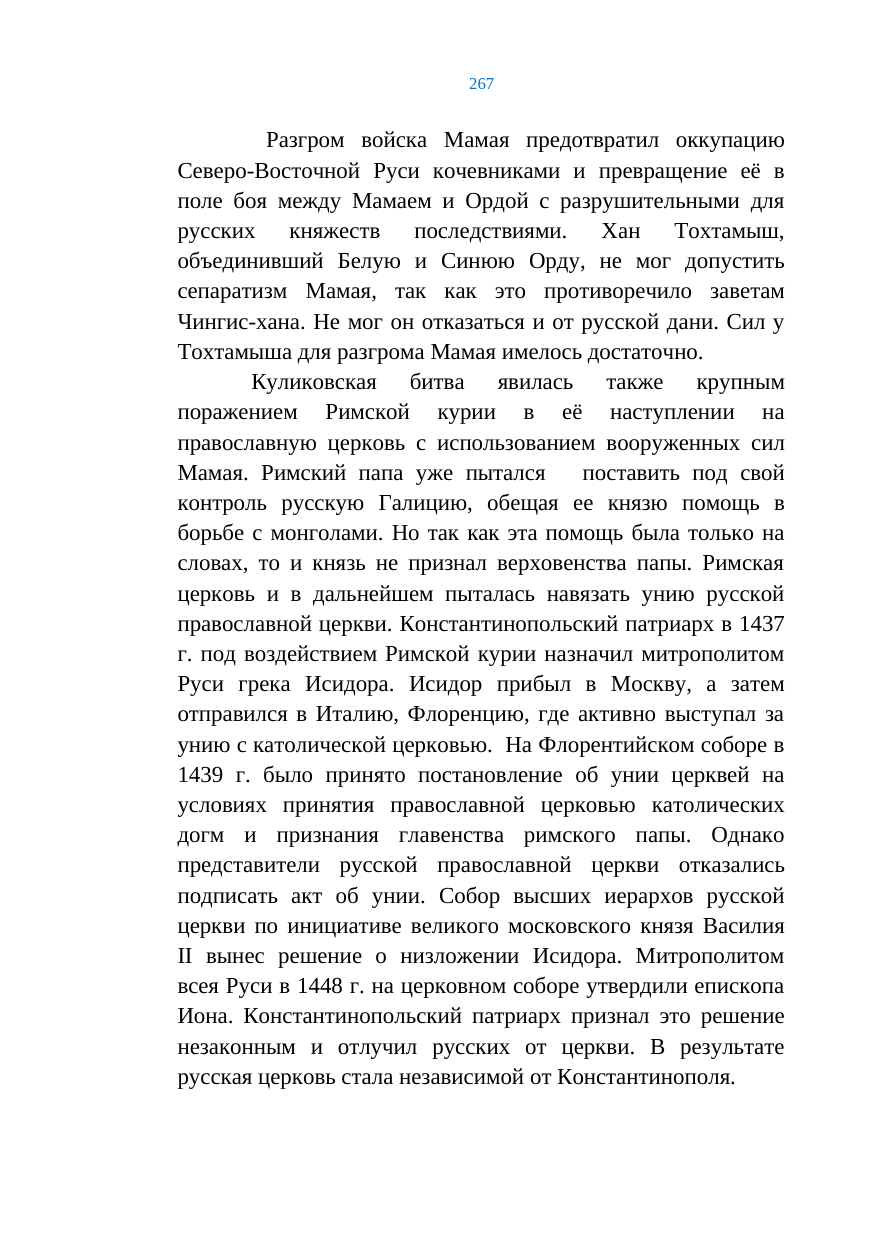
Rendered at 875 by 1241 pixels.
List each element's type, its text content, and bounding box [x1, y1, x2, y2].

text Разгром войска Мамая предотвратил оккупацию Северо-Восточной Руси кочевниками и превращение её в поле боя между Мамаем и Ордой с разрушительными для русских княжеств последствиями. Хан Тохтамыш, объединивший Белую и Синюю Орду, не мог допустить сепаратизм Мамая, так как это противоречило заветам Чингис-хана. Не мог он отказаться и от русской дани. Сил у Тохтамыша для разгрома Мамая имелось достаточно. [177, 127, 786, 364]
text Куликовская битва явилась также крупным поражением Римской курии в её наступлении на православную церковь с использованием вооруженных сил Мамая. Римский папа уже пытался поставить под свой контроль русскую Галицию, обещая ее князю помощь в борьбе с монголами. Но так как эта помощь была только на словах, то и князь не признал верховенства папы. Римская церковь и в дальнейшем пыталась навязать унию русской православной церкви. Константинопольский патриарх в 1437 г. под воздействием Римской курии назначил митрополитом Руси грека Исидора. Исидор прибыл в Москву, а затем отправился в Италию, Флоренцию, где активно выступал за унию с католической церковью. На Флорентийском соборе в 1439 г. было принято постановление об унии церквей на условиях принятия православной церковью католических догм и признания главенства римского папы. Однако представители русской православной церкви отказались подписать акт об унии. Собор высших иерархов русской церкви по инициативе великого московского князя Василия II вынес решение о низложении Исидора. Митрополитом всея Руси в 1448 г. на церковном соборе утвердили епископа Иона. Константинопольский патриарх признал это решение незаконным и отлучил русских от церкви. В результате русская церковь стала независимой от Константинополя. [177, 368, 786, 1089]
